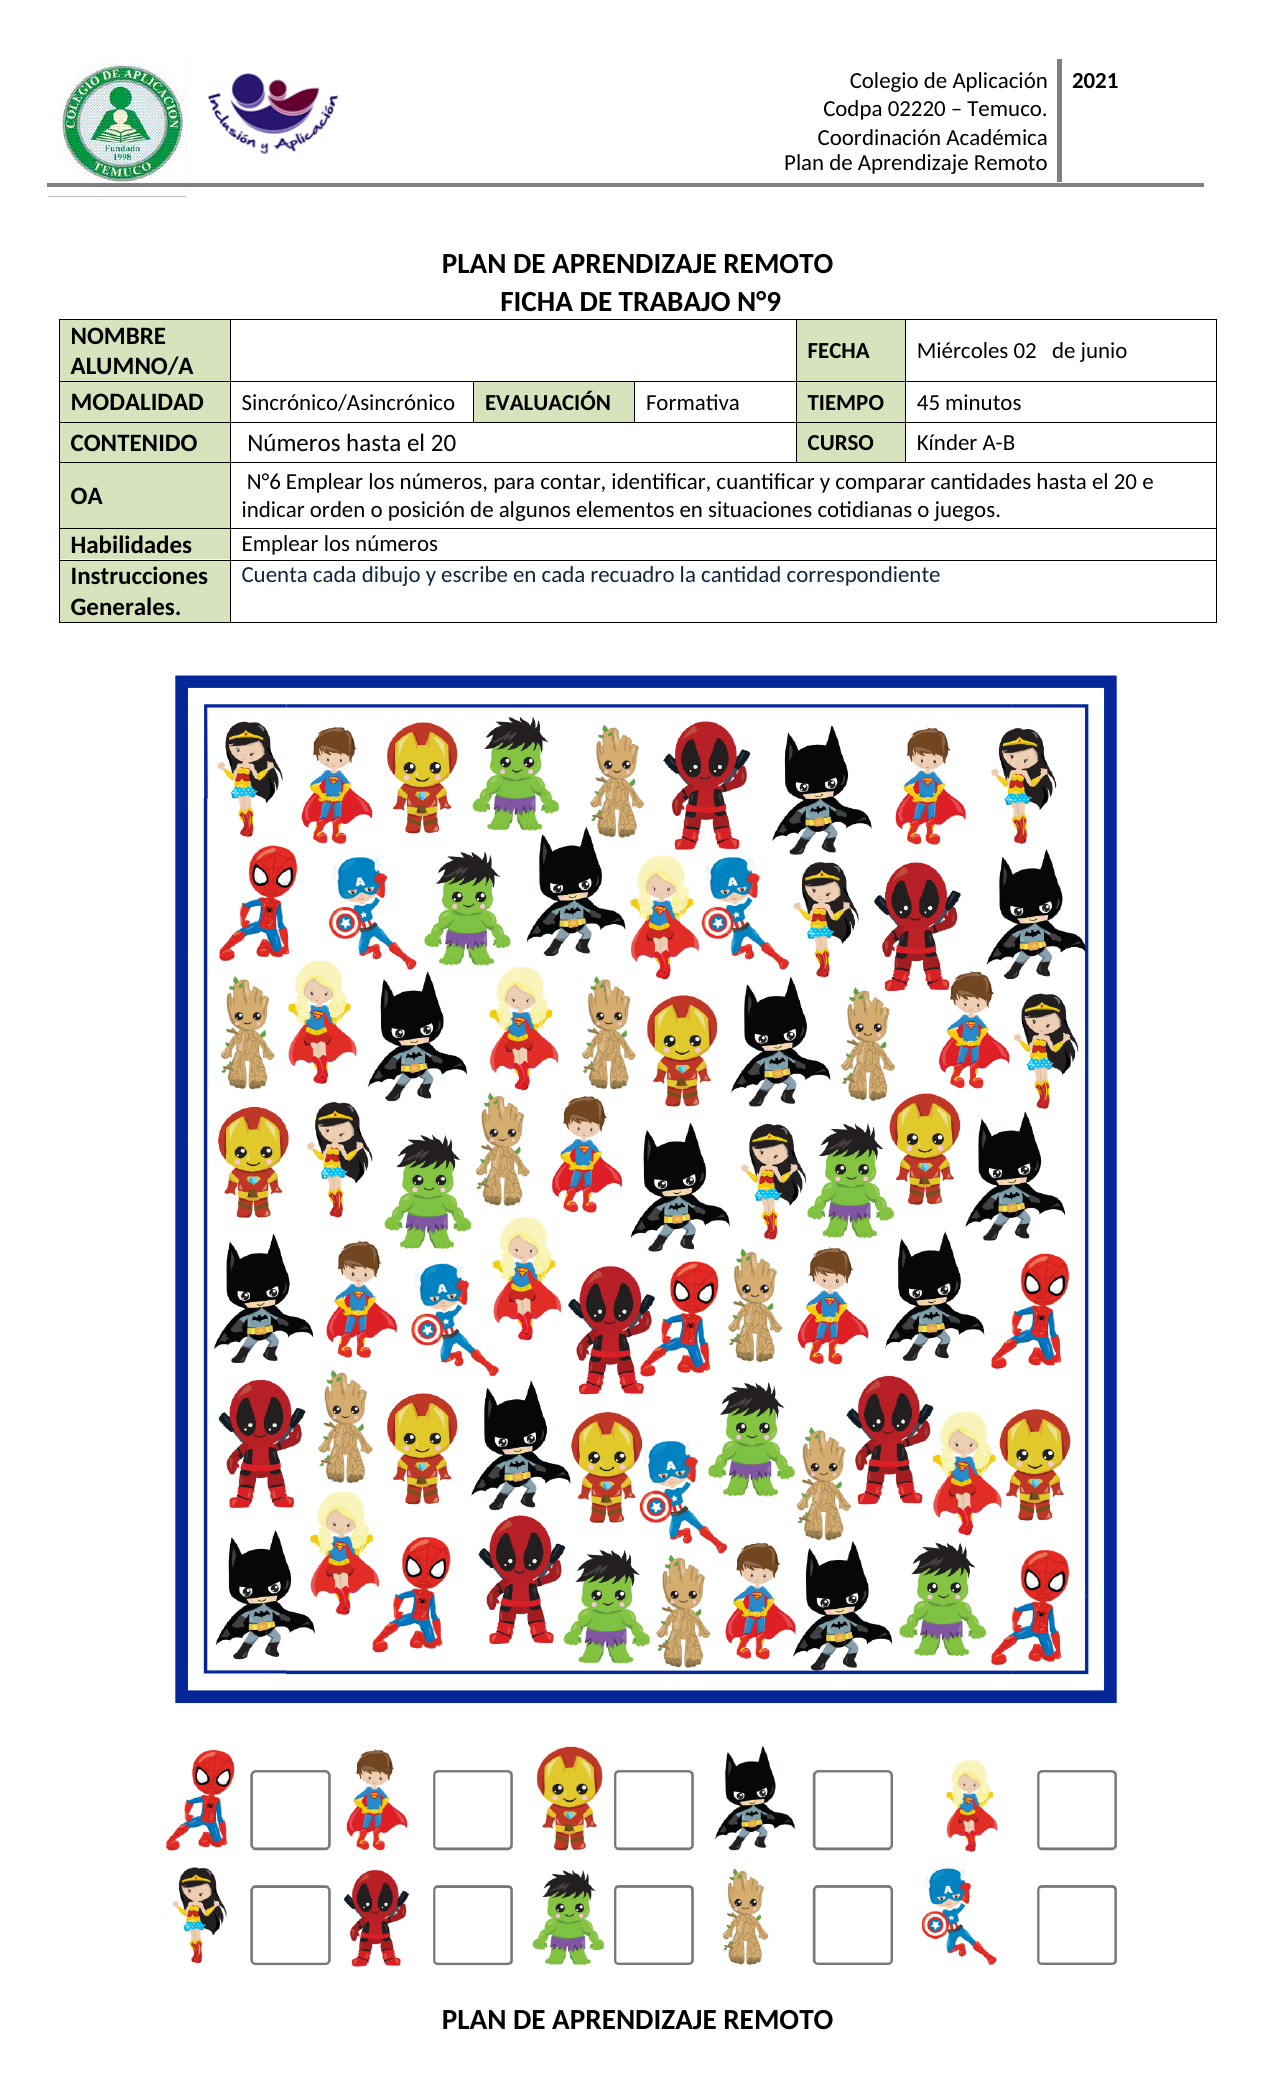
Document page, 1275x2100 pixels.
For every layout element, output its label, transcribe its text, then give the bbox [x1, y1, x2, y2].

table_cell N°6 Emplear los números, para contar, identificar, cuantificar y comparar cantidades hasta el 20 e indicar orden o posición de algunos elementos en situaciones cotidianas o juegos. [231, 463, 1216, 528]
subtitle FICHA DE TRABAJO N°9 [65, 283, 1216, 319]
table_header [231, 320, 796, 381]
table_cell MODALIDAD [60, 382, 230, 422]
table_cell Kínder A-B [906, 423, 1216, 462]
table_cell Emplear los números [231, 529, 1216, 559]
table_cell CONTENIDO [60, 423, 230, 462]
text PLAN DE APRENDIZAJE REMOTO [59, 246, 1216, 281]
picture [47, 187, 187, 197]
table_cell Números hasta el 20 [231, 423, 796, 462]
table_cell OA [60, 463, 230, 528]
table_cell Formativa [635, 382, 796, 422]
text PLAN DE APRENDIZAJE REMOTO [59, 2001, 1216, 2037]
picture [198, 69, 347, 163]
table_cell 45 minutos [906, 382, 1216, 422]
picture [102, 653, 1150, 1988]
table_header Miércoles 02 de junio [906, 320, 1216, 381]
table_cell TIEMPO [797, 382, 905, 422]
table_cell CURSO [797, 423, 905, 462]
table_cell Instrucciones Generales. [60, 561, 230, 622]
table_cell Habilidades [60, 529, 230, 559]
table_header FECHA [797, 320, 905, 381]
picture [47, 59, 187, 183]
table_header NOMBRE ALUMNO/A [60, 320, 230, 381]
table_cell Sincrónico/Asincrónico [231, 382, 473, 422]
table_cell EVALUACIÓN [474, 382, 634, 422]
table_cell Cuenta cada dibujo y escribe en cada recuadro la cantidad correspondiente [231, 561, 1216, 622]
